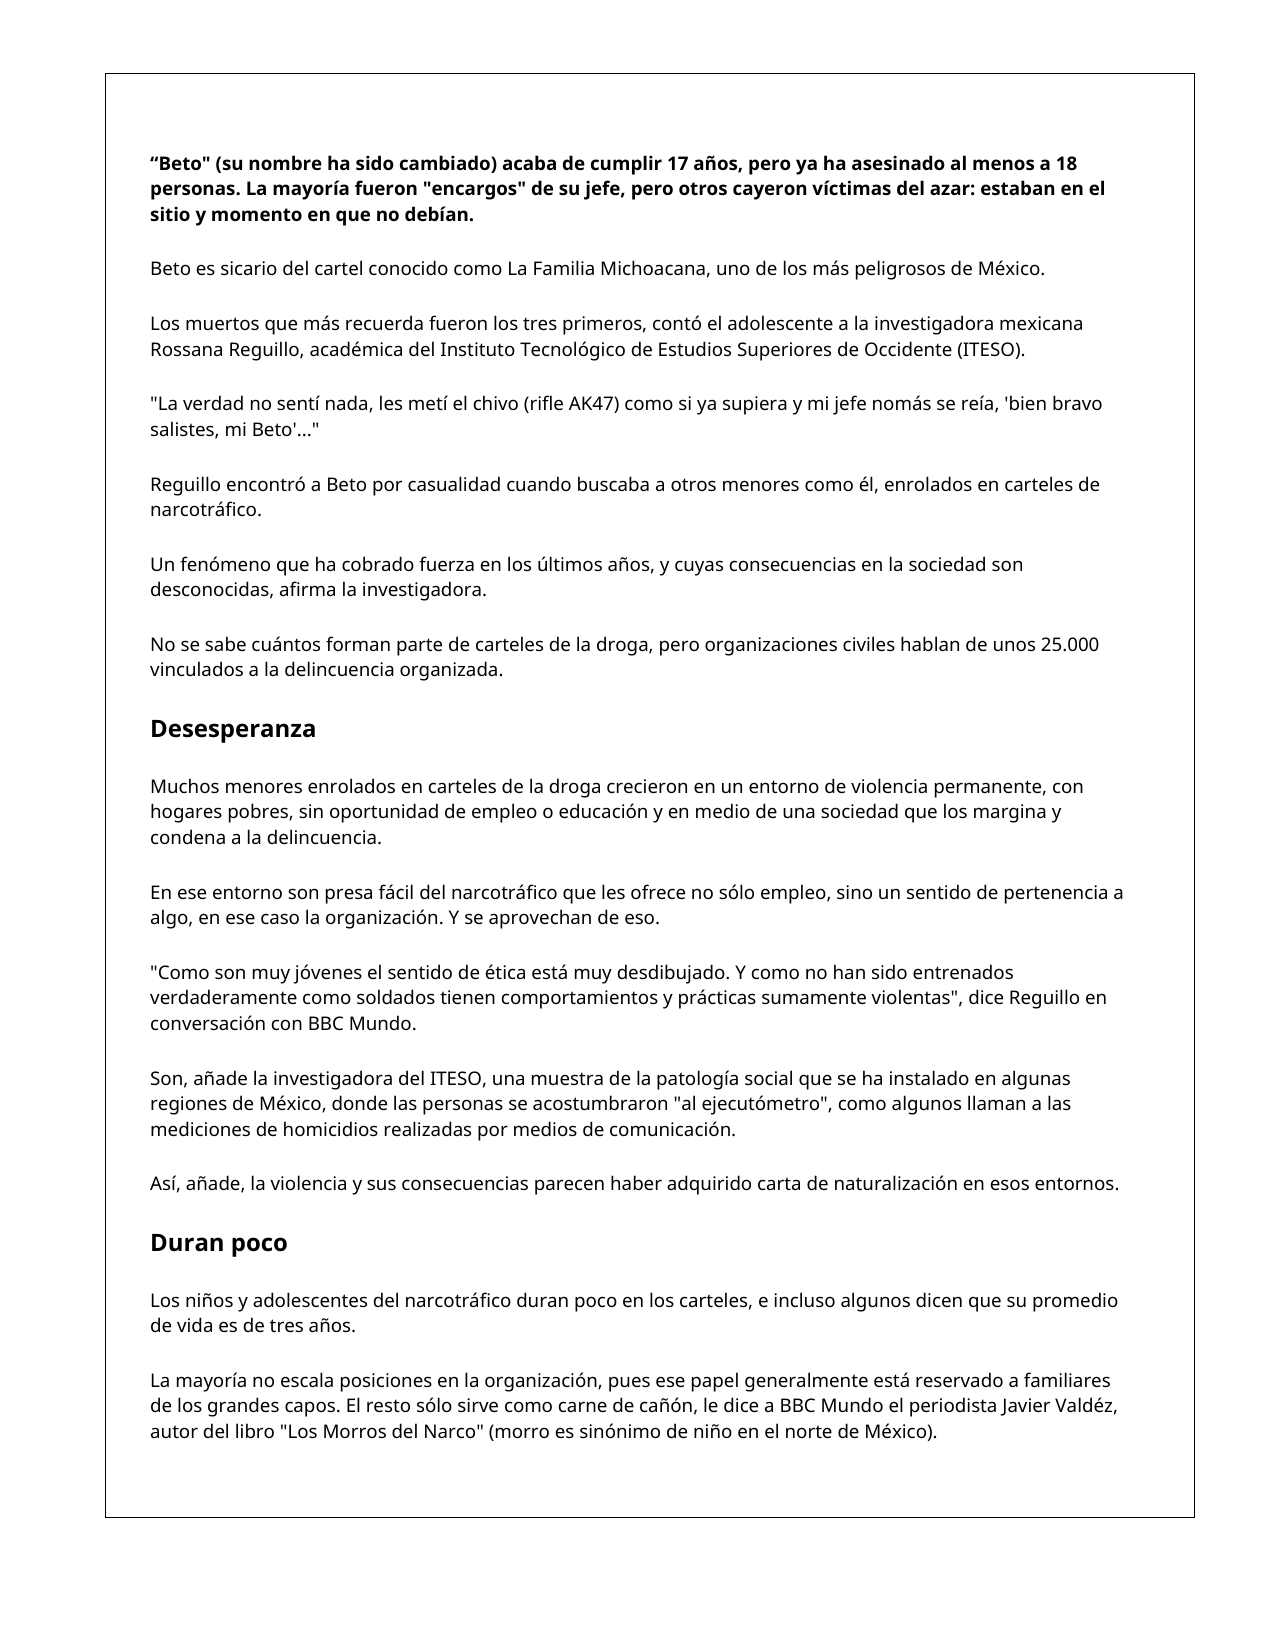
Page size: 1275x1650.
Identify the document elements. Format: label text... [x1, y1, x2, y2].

text La mayoría no escala posiciones en la organización, pues ese papel generalmente está reservado a familiares de los grandes capos. El resto sólo sirve como carne de cañón, le dice a BBC Mundo el periodista Javier Valdéz, autor del libro "Los Morros del Narco" (morro es sinónimo de niño en el norte de México). [150, 1367, 1125, 1444]
text No se sabe cuántos forman parte de carteles de la droga, pero organizaciones civiles hablan de unos 25.000 vinculados a la delincuencia organizada. [150, 631, 1125, 682]
text En ese entorno son presa fácil del narcotráfico que les ofrece no sólo empleo, sino un sentido de pertenencia a algo, en ese caso la organización. Y se aprovechan de eso. [150, 879, 1125, 930]
text Los muertos que más recuerda fueron los tres primeros, contó el adolescente a la investigadora mexicana Rossana Reguillo, académica del Instituto Tecnológico de Estudios Superiores de Occidente (ITESO). [150, 310, 1125, 361]
text Así, añade, la violencia y sus consecuencias parecen haber adquirido carta de naturalización en esos entornos. [150, 1171, 1125, 1196]
text "Como son muy jóvenes el sentido de ética está muy desdibujado. Y como no han sido entrenados verdaderamente como soldados tienen comportamientos y prácticas sumamente violentas", dice Reguillo en conversación con BBC Mundo. [150, 959, 1125, 1036]
text Reguillo encontró a Beto por casualidad cuando buscaba a otros menores como él, enrolados en carteles de narcotráfico. [150, 471, 1125, 522]
text "La verdad no sentí nada, les metí el chivo (rifle AK47) como si ya supiera y mi jefe nomás se reía, 'bien bravo salistes, mi Beto'..." [150, 391, 1125, 442]
text “Beto" (su nombre ha sido cambiado) acaba de cumplir 17 años, pero ya ha asesinado al menos a 18 personas. La mayoría fueron "encargos" de su jefe, pero otros cayeron víctimas del azar: estaban en el sitio y momento en que no debían. [150, 150, 1125, 227]
text Muchos menores enrolados en carteles de la droga crecieron en un entorno de violencia permanente, con hogares pobres, sin oportunidad de empleo o educación y en medio de una sociedad que los margina y condena a la delincuencia. [150, 773, 1125, 850]
subtitle Duran poco [150, 1225, 1125, 1258]
subtitle Desesperanza [150, 711, 1125, 744]
text Beto es sicario del cartel conocido como La Familia Michoacana, uno de los más peligrosos de México. [150, 256, 1125, 281]
text Un fenómeno que ha cobrado fuerza en los últimos años, y cuyas consecuencias en la sociedad son desconocidas, afirma la investigadora. [150, 551, 1125, 602]
text Los niños y adolescentes del narcotráfico duran poco en los carteles, e incluso algunos dicen que su promedio de vida es de tres años. [150, 1287, 1125, 1338]
text Son, añade la investigadora del ITESO, una muestra de la patología social que se ha instalado en algunas regiones de México, donde las personas se acostumbraron "al ejecutómetro", como algunos llaman a las mediciones de homicidios realizadas por medios de comunicación. [150, 1065, 1125, 1141]
